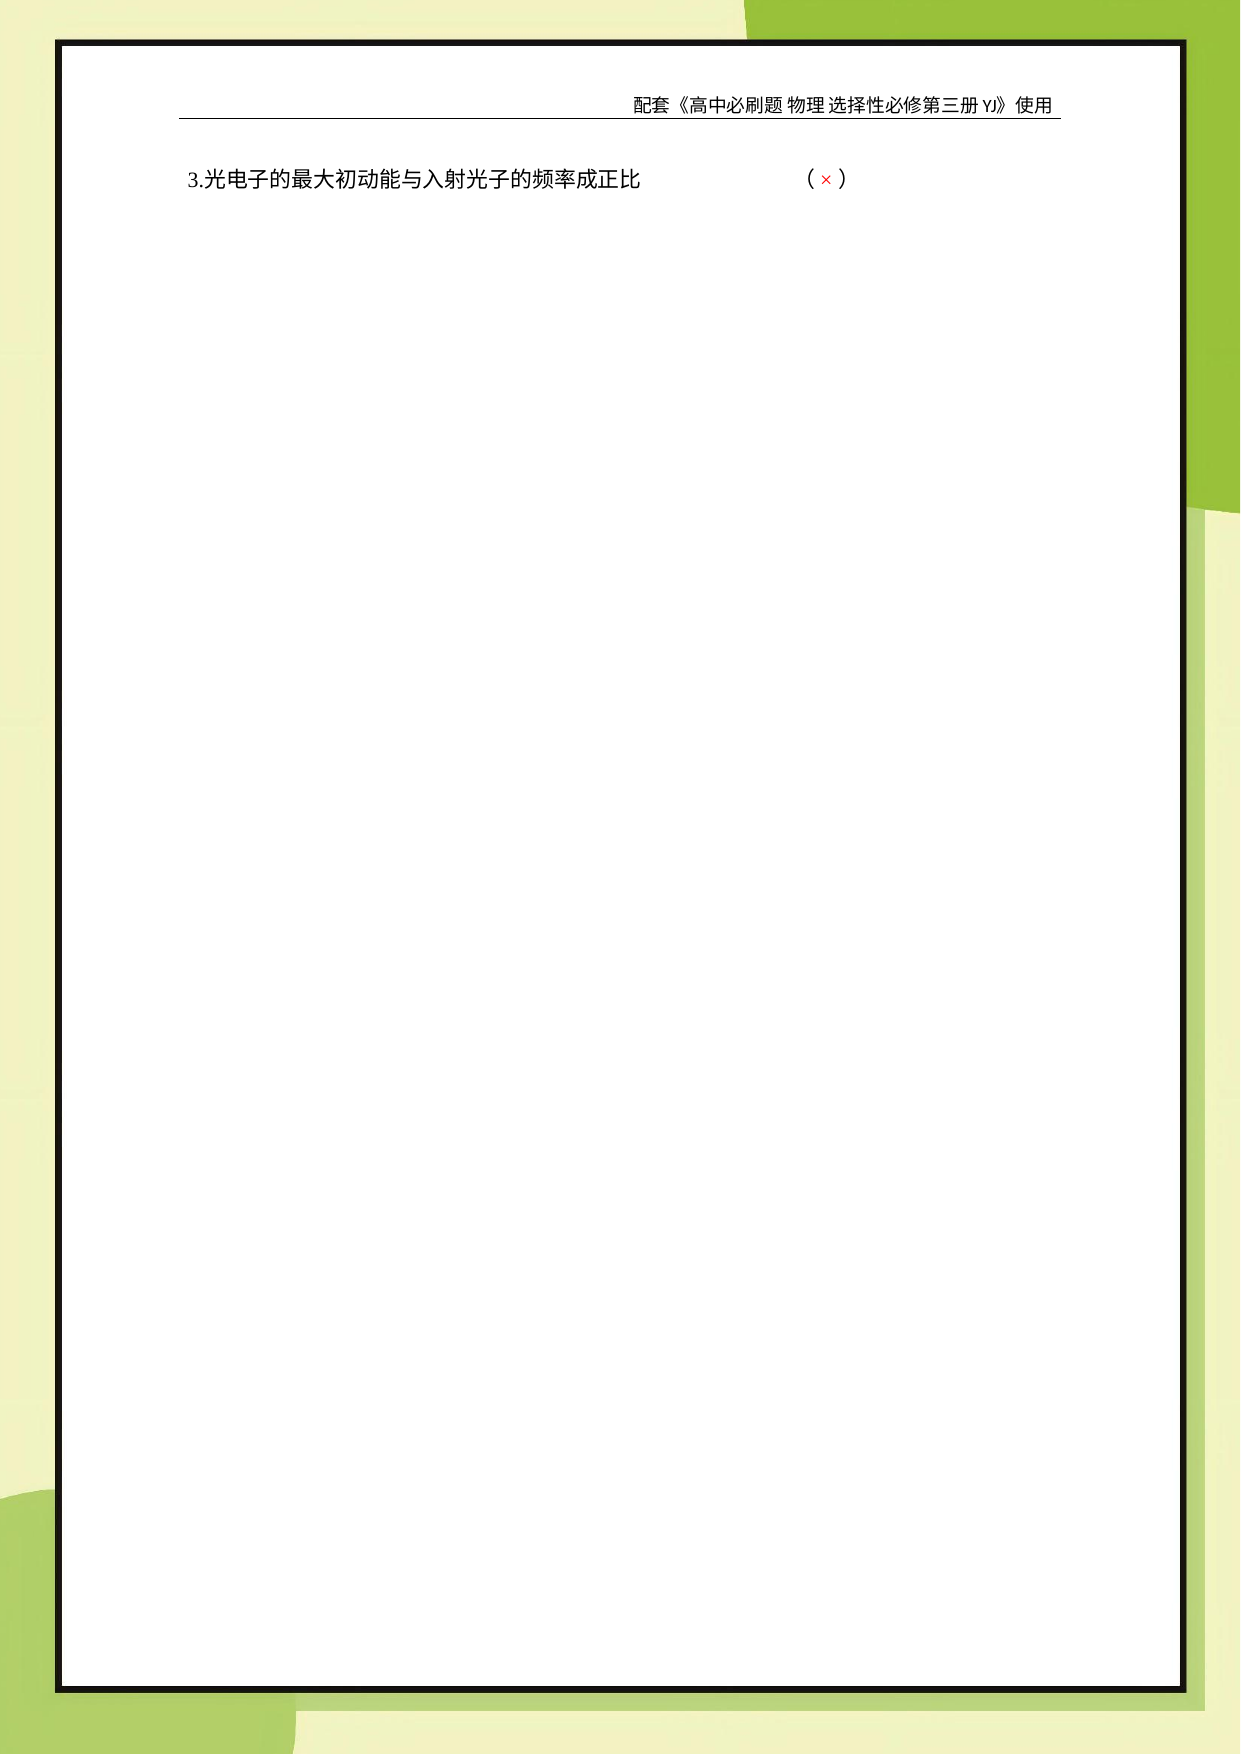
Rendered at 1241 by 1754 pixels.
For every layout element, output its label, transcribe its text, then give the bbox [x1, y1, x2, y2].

picture [0, 0, 1241, 1754]
text 3.光电子的最大初动能与入射光子的频率成正比 （ × ） [187, 162, 1053, 194]
